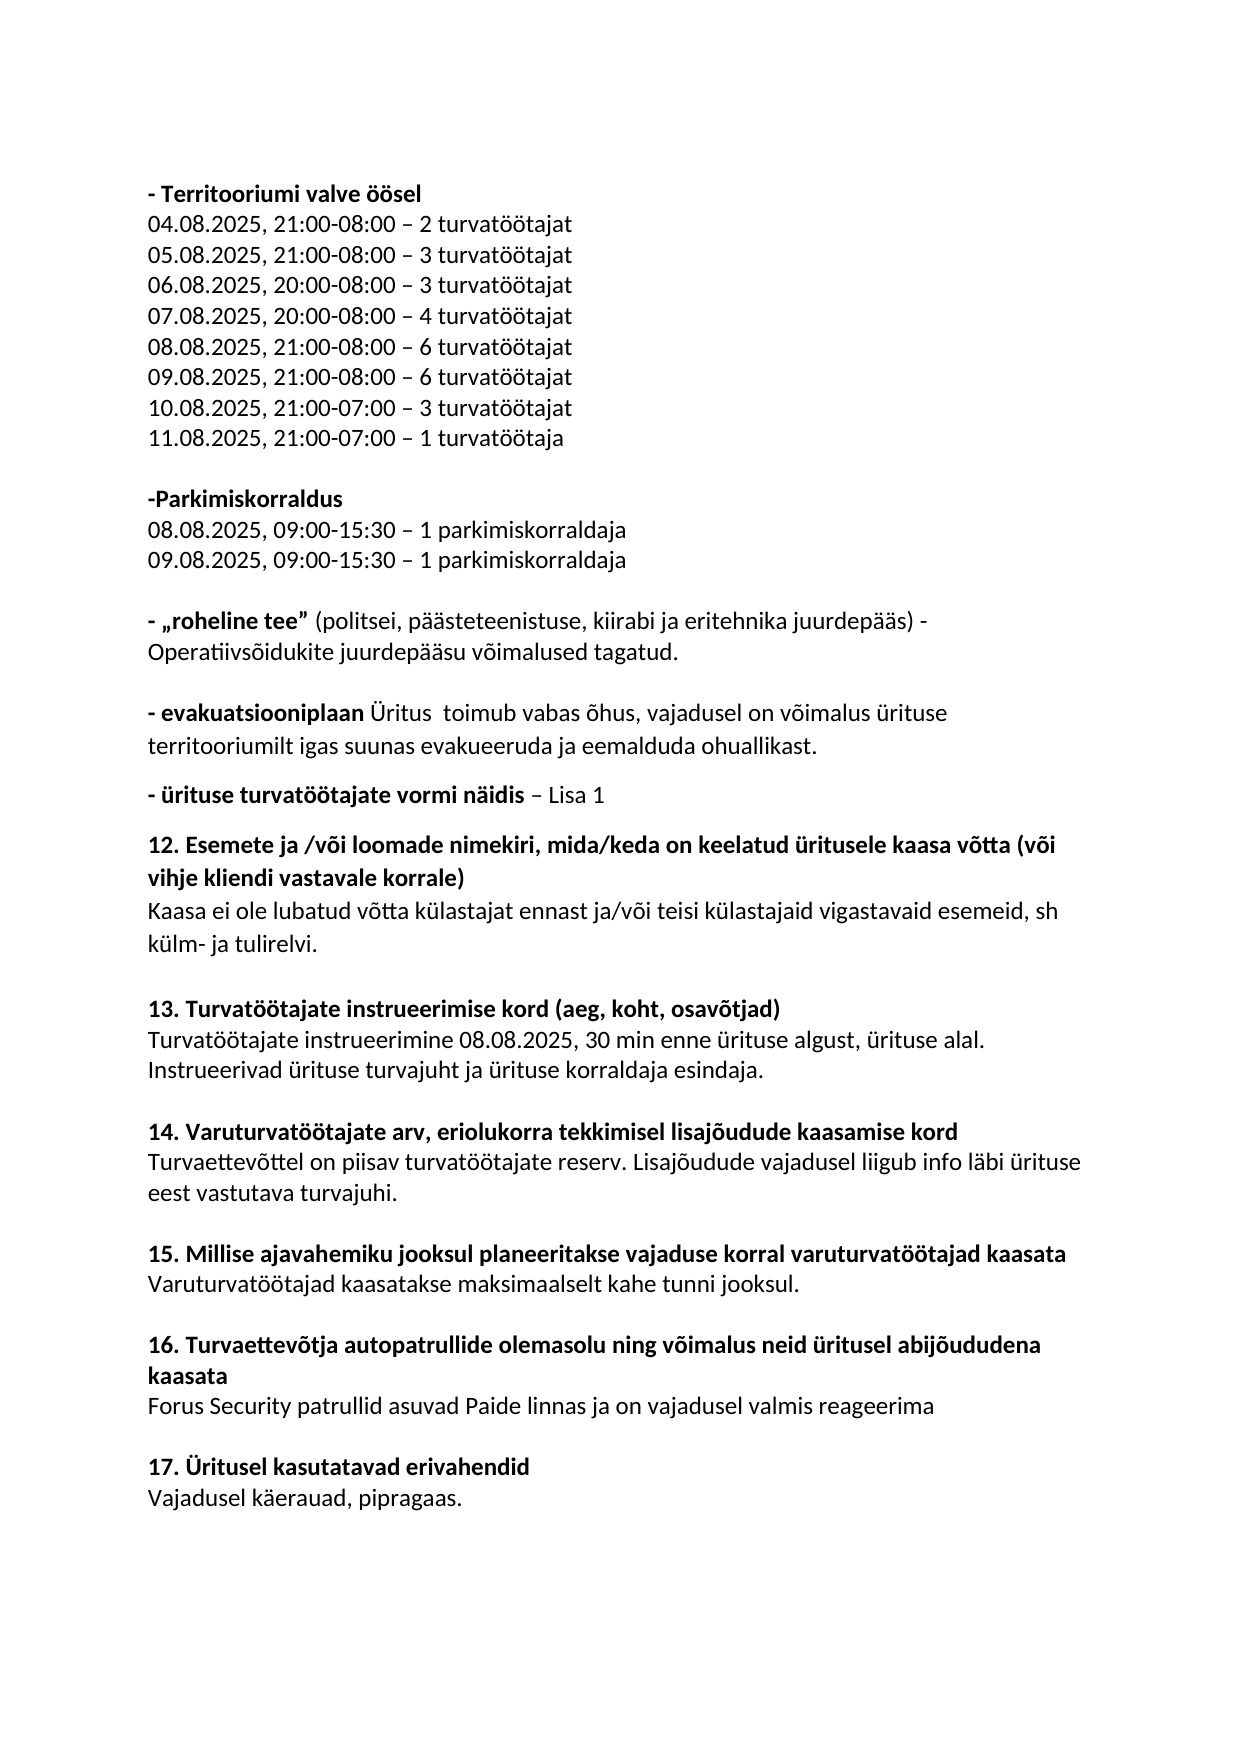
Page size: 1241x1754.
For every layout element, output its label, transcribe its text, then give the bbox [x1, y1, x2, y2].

text - Territooriumi valve öösel [148, 178, 1093, 209]
text 10.08.2025, 21:00-07:00 – 3 turvatöötajat [148, 392, 1093, 422]
text 17. Üritusel kasutatavad erivahendid [148, 1451, 1093, 1482]
text 09.08.2025, 21:00-08:00 – 6 turvatöötajat [148, 361, 1093, 392]
text - „roheline tee” (politsei, päästeteenistuse, kiirabi ja eritehnika juurdepääs) - Operatiivsõidukite juurdepääsu võimalused tagatud. [148, 605, 1093, 666]
text Turvatöötajate instrueerimine 08.08.2025, 30 min enne ürituse algust, ürituse alal. Instrueerivad ürituse turvajuht ja ürituse korraldaja esindaja. [148, 1024, 1093, 1085]
text 07.08.2025, 20:00-08:00 – 4 turvatöötajat [148, 300, 1093, 331]
text 08.08.2025, 21:00-08:00 – 6 turvatöötajat [148, 331, 1093, 361]
text 04.08.2025, 21:00-08:00 – 2 turvatöötajat [148, 209, 1093, 239]
text 09.08.2025, 09:00-15:30 – 1 parkimiskorraldaja [148, 544, 1093, 575]
text - evakuatsiooniplaan Üritus toimub vabas õhus, vajadusel on võimalus ürituse territooriumilt igas suunas evakueeruda ja eemalduda ohuallikast. [148, 697, 1093, 760]
text 06.08.2025, 20:00-08:00 – 3 turvatöötajat [148, 270, 1093, 300]
text 13. Turvatöötajate instrueerimise kord (aeg, koht, osavõtjad) [148, 994, 1093, 1024]
text Forus Security patrullid asuvad Paide linnas ja on vajadusel valmis reageerima [148, 1390, 1093, 1421]
text 12. Esemete ja /või loomade nimekiri, mida/keda on keelatud üritusele kaasa võtta (või vihje kliendi vastavale korrale) [148, 829, 1093, 892]
text 11.08.2025, 21:00-07:00 – 1 turvatöötaja [148, 422, 1093, 453]
text 16. Turvaettevõtja autopatrullide olemasolu ning võimalus neid üritusel abijõududena kaasata [148, 1329, 1093, 1390]
text 05.08.2025, 21:00-08:00 – 3 turvatöötajat [148, 239, 1093, 270]
text Vajadusel käerauad, pipragaas. [148, 1482, 1093, 1512]
text -Parkimiskorraldus [148, 483, 1093, 514]
text 08.08.2025, 09:00-15:30 – 1 parkimiskorraldaja [148, 514, 1093, 544]
text 15. Millise ajavahemiku jooksul planeeritakse vajaduse korral varuturvatöötajad kaasata Varuturvatöötajad kaasatakse maksimaalselt kahe tunni jooksul. [148, 1238, 1093, 1299]
text Kaasa ei ole lubatud võtta külastajat ennast ja/või teisi külastajaid vigastavaid esemeid, sh külm- ja tulirelvi. [148, 895, 1093, 958]
text - ürituse turvatöötajate vormi näidis – Lisa 1 [148, 779, 1093, 810]
text 14. Varuturvatöötajate arv, eriolukorra tekkimisel lisajõudude kaasamise kord Turvaettevõttel on piisav turvatöötajate reserv. Lisajõudude vajadusel liigub info läbi ürituse eest vastutava turvajuhi. [148, 1116, 1093, 1207]
